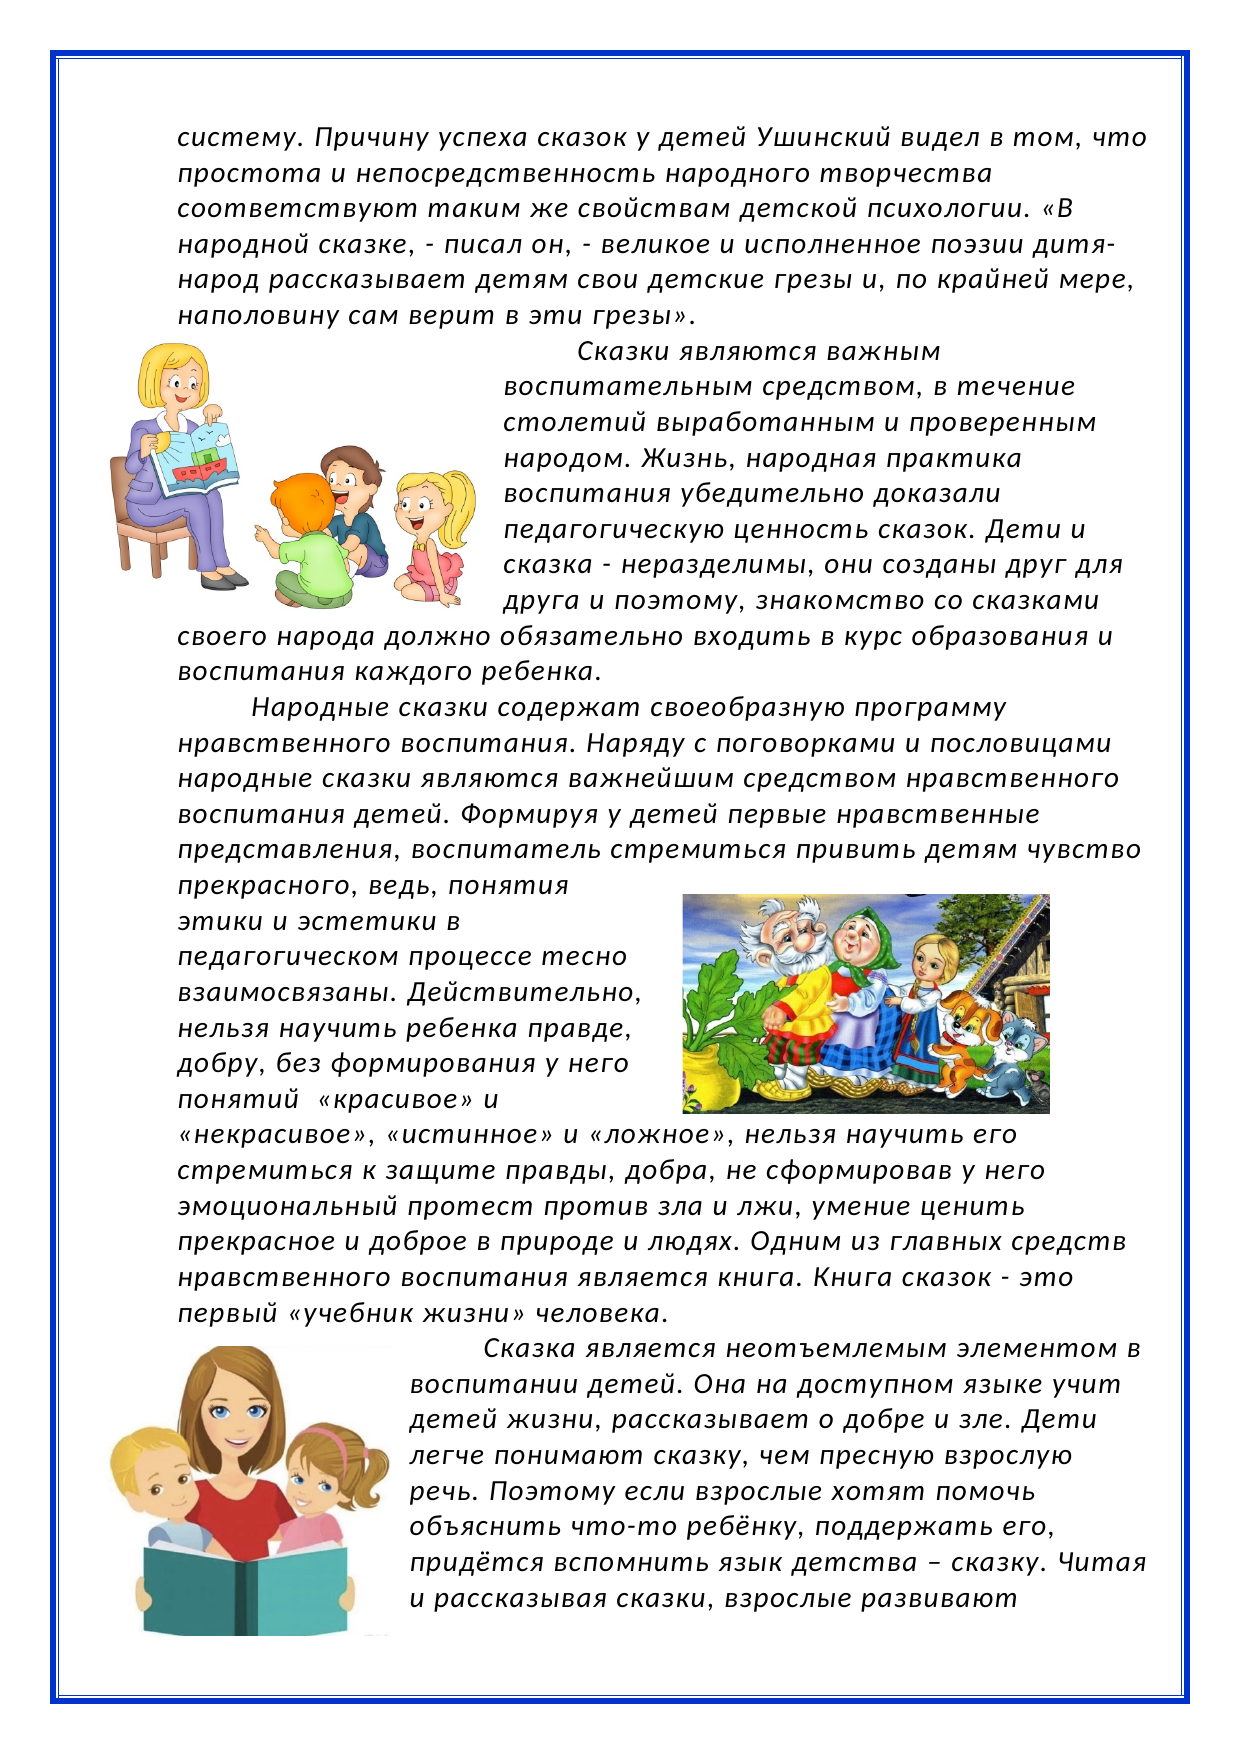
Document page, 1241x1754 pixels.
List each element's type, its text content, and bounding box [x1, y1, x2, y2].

picture [100, 1346, 391, 1634]
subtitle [177, 118, 1152, 332]
subtitle Народные сказки содержат своеобразную программу нравственного воспитания. Наряду с поговорками и пословицами народные сказки являются важнейшим средством нравственного воспитания детей. Формируя у детей первые нравственные представления, воспитатель стремиться привить детям чувство прекрасного, ведь, понятия этики и эстетики в педагогическом процессе тесно взаимосвязаны. Действительно, нельзя научить ребенка правде, добру, без формирования у него понятий «красивое» и «некрасивое», «истинное» и «ложное», нельзя научить его стремиться к защите правды, добра, не сформировав у него эмоциональный протест против зла и лжи, умение ценить прекрасное и доброе в природе и людях. Одним из главных средств нравственного воспитания является книга. Книга сказок - это первый «учебник жизни» человека. [177, 688, 1152, 1329]
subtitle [177, 1329, 1152, 1614]
picture [100, 336, 484, 614]
subtitle Сказки являются важным воспитательным средством, в течение столетий выработанным и проверенным народом. Жизнь, народная практика воспитания убедительно доказали педагогическую ценность сказок. Дети и сказка - неразделимы, они созданы друг для друга и поэтому, знакомство со сказками своего народа должно обязательно входить в курс образования и воспитания каждого ребенка. [177, 332, 1152, 688]
picture [681, 894, 1050, 1113]
